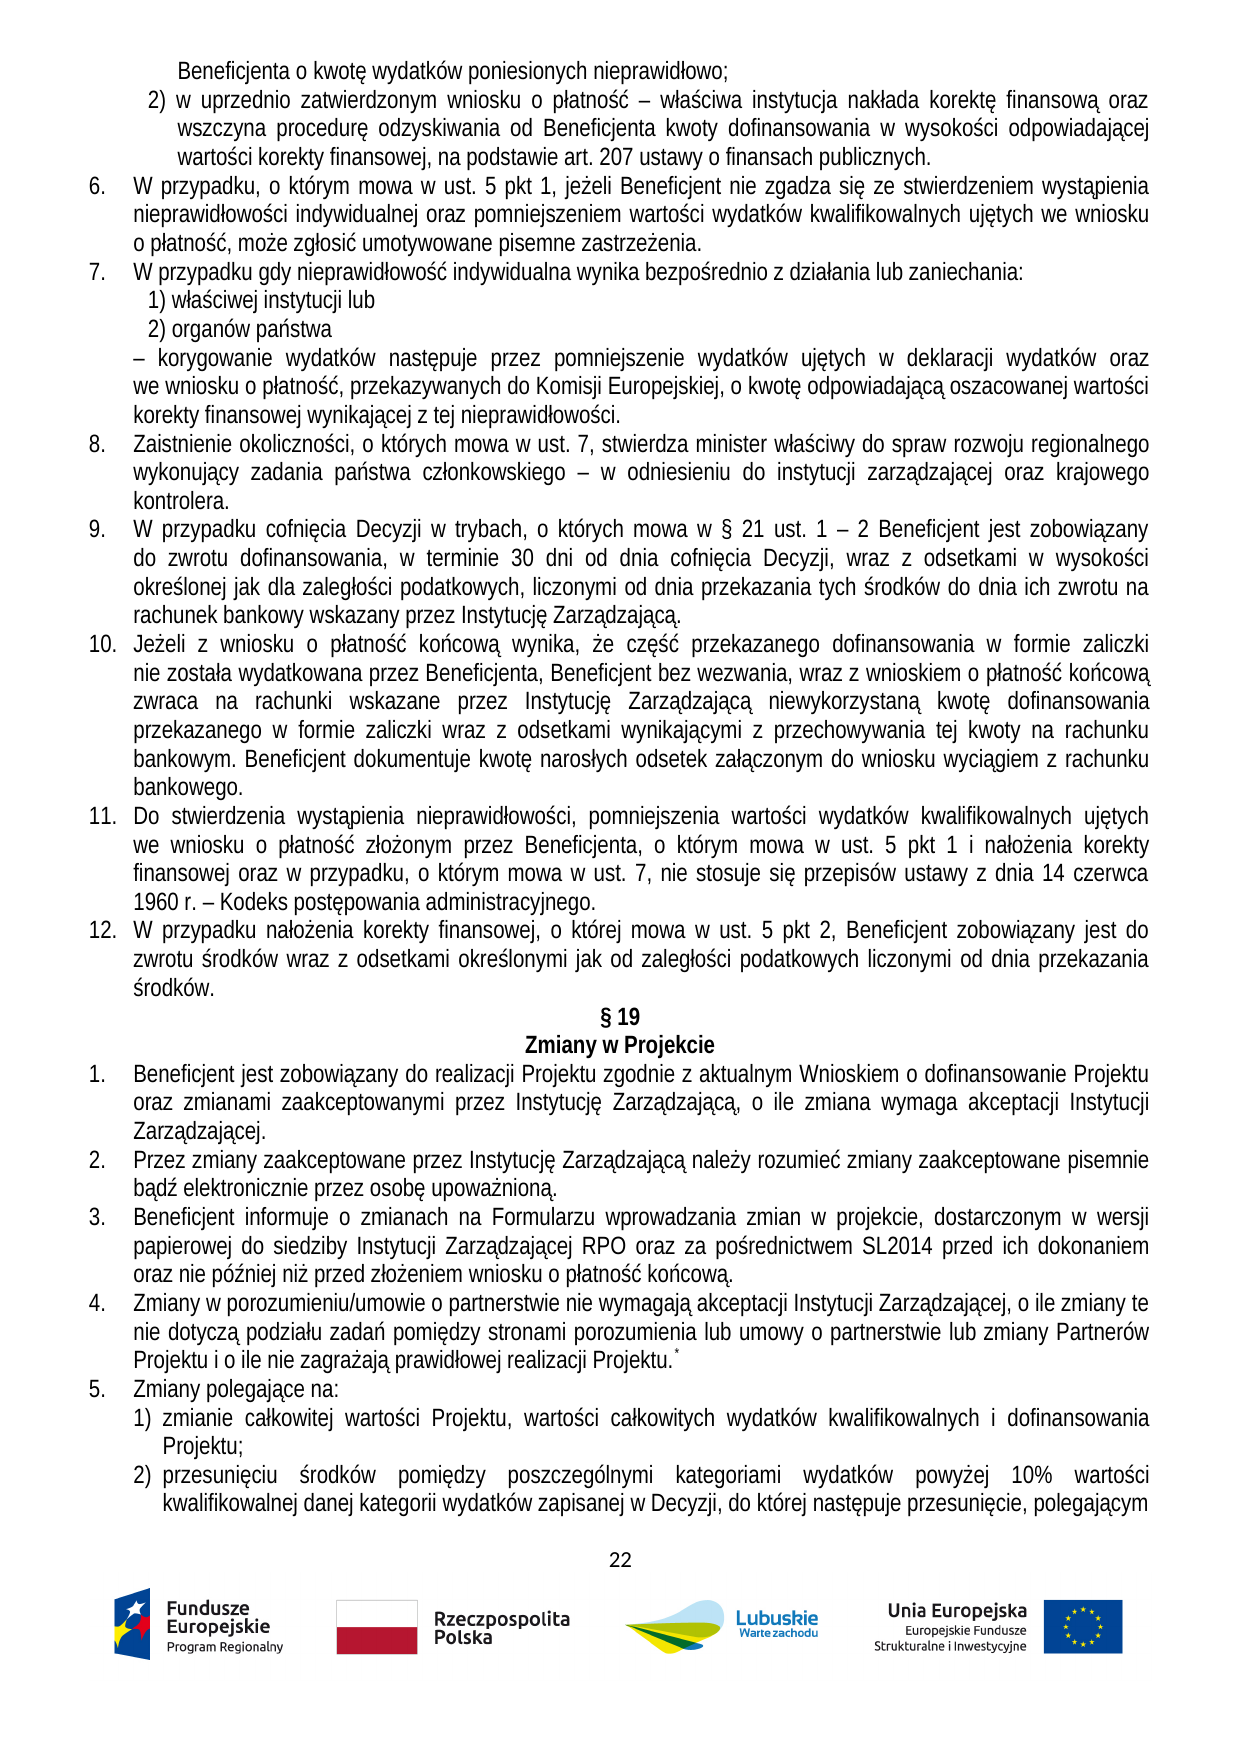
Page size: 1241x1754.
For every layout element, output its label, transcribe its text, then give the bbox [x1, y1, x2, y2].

list W przypadku gdy nieprawidłowość indywidualna wynika bezpośrednio z działania lub zaniechania: [89, 257, 1152, 285]
list Zmiany polegające na: [89, 1374, 1152, 1402]
text 2) w uprzednio zatwierdzonym wniosku o płatność – właściwa instytucja nakłada korektę finansową oraz wszczyna procedurę odzyskiwania od Beneficjenta kwoty dofinansowania w wysokości odpowiadającej wartości korekty finansowej, na podstawie art. 207 ustawy o finansach publicznych. [148, 85, 1152, 171]
list Przez zmiany zaakceptowane przez Instytucję Zarządzającą należy rozumieć zmiany zaakceptowane pisemnie bądź elektronicznie przez osobę upoważnioną. [89, 1145, 1152, 1202]
text § 19 [89, 1001, 1152, 1030]
list W przypadku cofnięcia Decyzji w trybach, o których mowa w § 21 ust. 1 – 2 Beneficjent jest zobowiązany do zwrotu dofinansowania, w terminie 30 dni od dnia cofnięcia Decyzji, wraz z odsetkami w wysokości określonej jak dla zaległości podatkowych, liczonymi od dnia przekazania tych środków do dnia ich zwrotu na rachunek bankowy wskazany przez Instytucję Zarządzającą. [89, 514, 1152, 629]
text 1) właściwej instytucji lub [148, 285, 1152, 314]
list W przypadku, o którym mowa w ust. 5 pkt 1, jeżeli Beneficjent nie zgadza się ze stwierdzeniem wystąpienia nieprawidłowości indywidualnej oraz pomniejszeniem wartości wydatków kwalifikowalnych ujętych we wniosku o płatność, może zgłosić umotywowane pisemne zastrzeżenia. [89, 171, 1152, 257]
list W przypadku nałożenia korekty finansowej, o której mowa w ust. 5 pkt 2, Beneficjent zobowiązany jest do zwrotu środków wraz z odsetkami określonymi jak od zaległości podatkowych liczonymi od dnia przekazania środków. [89, 916, 1152, 1001]
list Zaistnienie okoliczności, o których mowa w ust. 7, stwierdza minister właściwy do spraw rozwoju regionalnego wykonujący zadania państwa członkowskiego – w odniesieniu do instytucji zarządzającej oraz krajowego kontrolera. [89, 428, 1152, 514]
list Beneficjent jest zobowiązany do realizacji Projektu zgodnie z aktualnym Wnioskiem o dofinansowanie Projektu oraz zmianami zaakceptowanymi przez Instytucję Zarządzającą, o ile zmiana wymaga akceptacji Instytucji Zarządzającej. [89, 1059, 1152, 1145]
list Jeżeli z wniosku o płatność końcową wynika, że część przekazanego dofinansowania w formie zaliczki nie została wydatkowana przez Beneficjenta, Beneficjent bez wezwania, wraz z wnioskiem o płatność końcową zwraca na rachunki wskazane przez Instytucję Zarządzającą niewykorzystaną kwotę dofinansowania przekazanego w formie zaliczki wraz z odsetkami wynikającymi z przechowywania tej kwoty na rachunku bankowym. Beneficjent dokumentuje kwotę narosłych odsetek załączonym do wniosku wyciągiem z rachunku bankowego. [89, 629, 1152, 801]
list Beneficjent informuje o zmianach na Formularzu wprowadzania zmian w projekcie, dostarczonym w wersji papierowej do siedziby Instytucji Zarządzającej RPO oraz za pośrednictwem SL2014 przed ich dokonaniem oraz nie później niż przed złożeniem wniosku o płatność końcową. [89, 1202, 1152, 1288]
list Zmiany w porozumieniu/umowie o partnerstwie nie wymagają akceptacji Instytucji Zarządzającej, o ile zmiany te nie dotyczą podziału zadań pomiędzy stronami porozumienia lub umowy o partnerstwie lub zmiany Partnerów Projektu i o ile nie zagrażają prawidłowej realizacji Projektu.* [89, 1288, 1152, 1374]
list Do stwierdzenia wystąpienia nieprawidłowości, pomniejszenia wartości wydatków kwalifikowalnych ujętych we wniosku o płatność złożonym przez Beneficjenta, o którym mowa w ust. 5 pkt 1 i nałożenia korekty finansowej oraz w przypadku, o którym mowa w ust. 7, nie stosuje się przepisów ustawy z dnia 14 czerwca 1960 r. – Kodeks postępowania administracyjnego. [89, 801, 1152, 916]
text 2) organów państwa [148, 314, 1152, 343]
text Zmiany w Projekcie [89, 1030, 1152, 1059]
text – korygowanie wydatków następuje przez pomniejszenie wydatków ujętych w deklaracji wydatków oraz we wniosku o płatność, przekazywanych do Komisji Europejskiej, o kwotę odpowiadającą oszacowanej wartości korekty finansowej wynikającej z tej nieprawidłowości. [133, 343, 1152, 428]
list zmianie całkowitej wartości Projektu, wartości całkowitych wydatków kwalifikowalnych i dofinansowania Projektu; [133, 1402, 1152, 1460]
picture [88, 1572, 1152, 1681]
